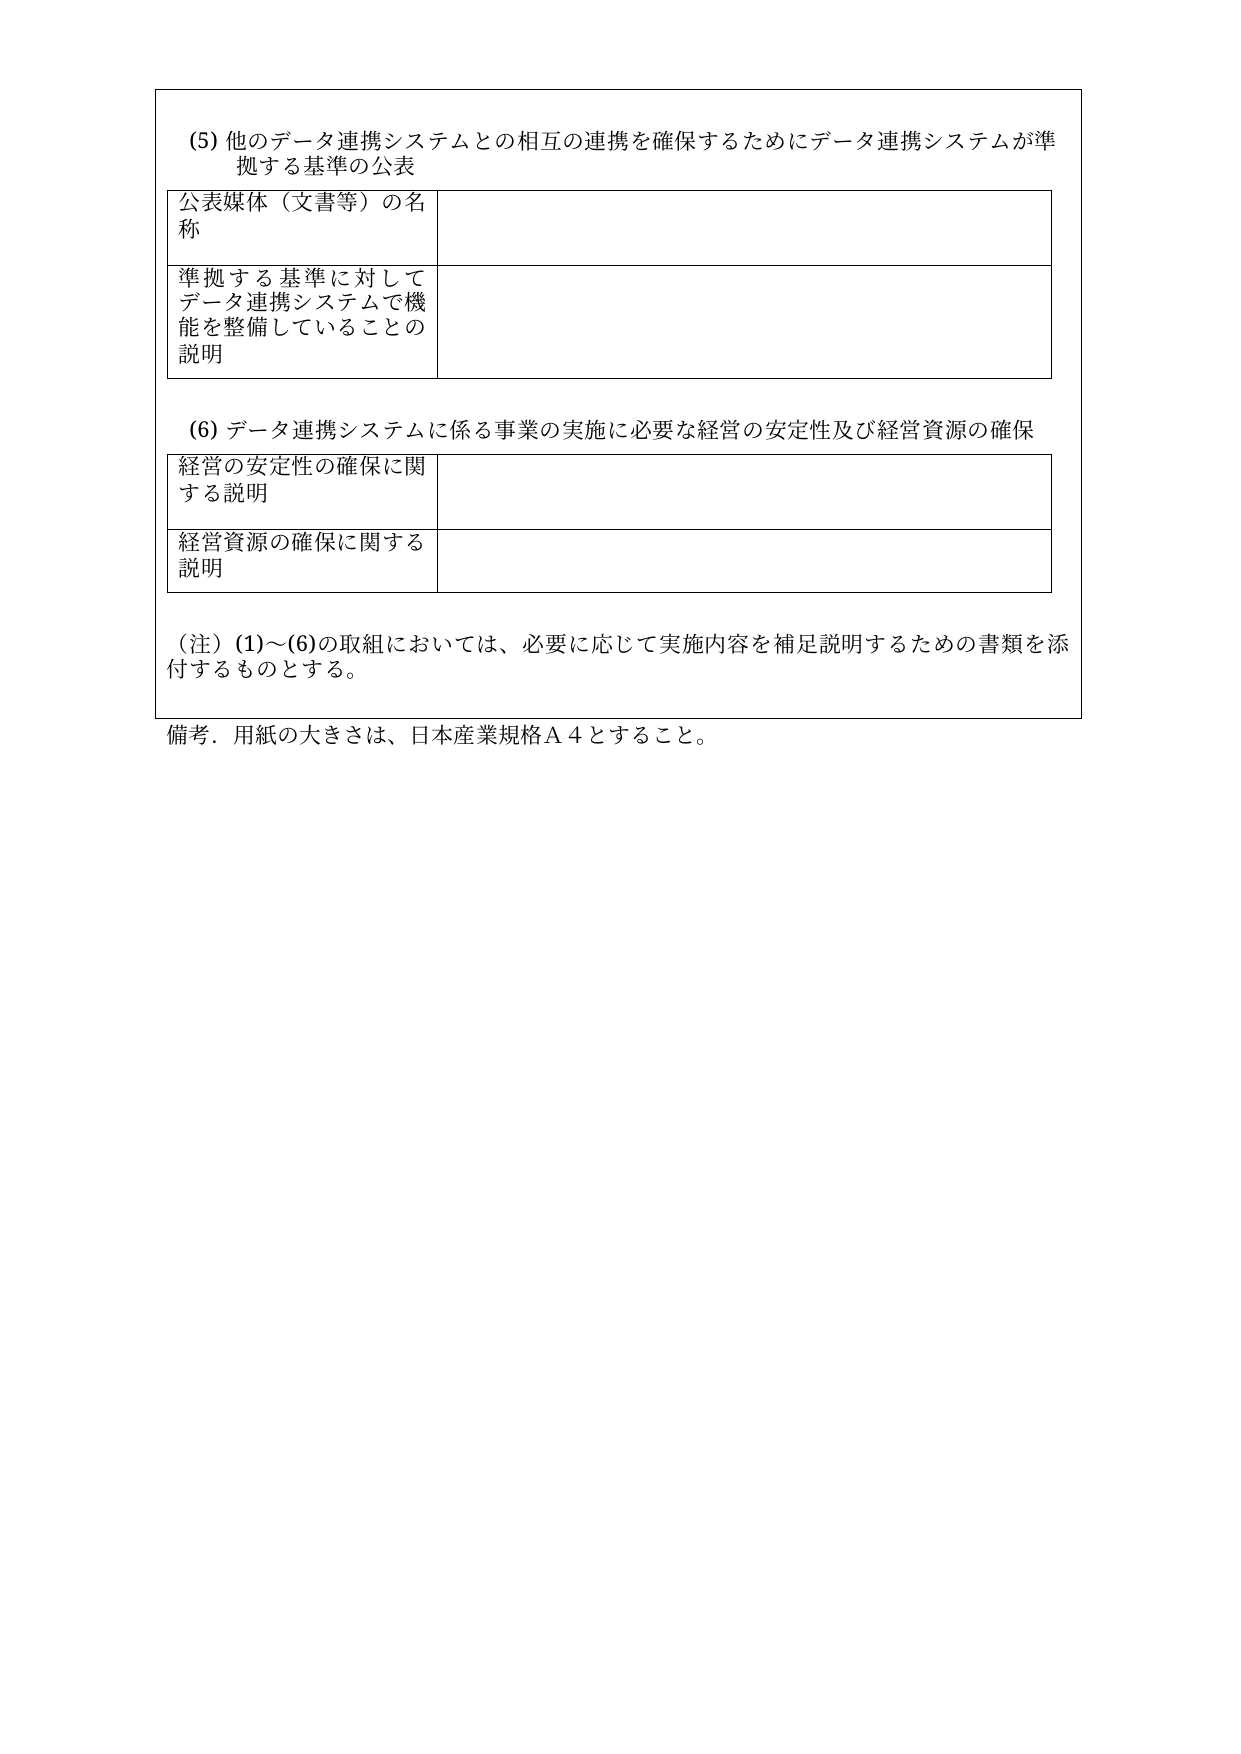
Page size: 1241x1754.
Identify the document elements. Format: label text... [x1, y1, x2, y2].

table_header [156, 90, 1081, 717]
text 備考．用紙の大きさは、日本産業規格Ａ４とすること。 [167, 719, 1070, 750]
